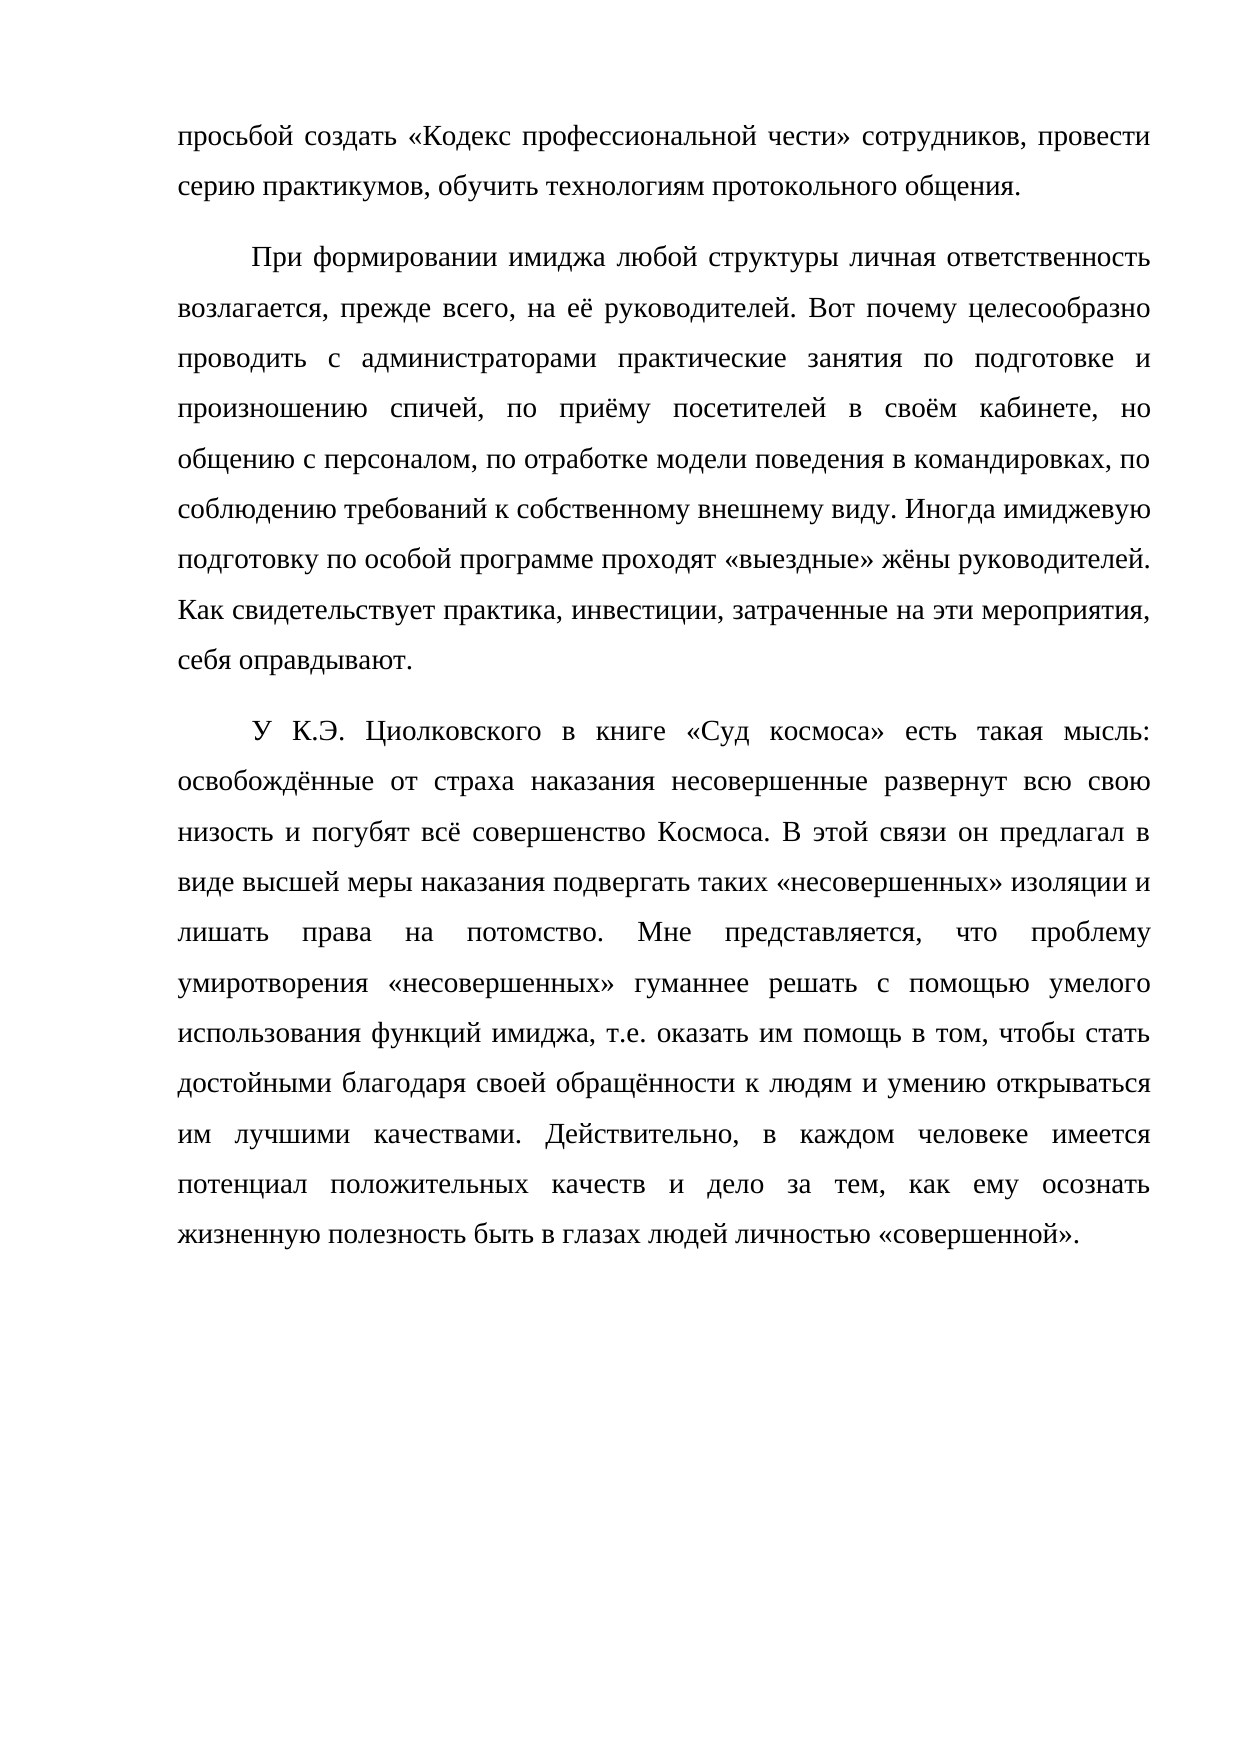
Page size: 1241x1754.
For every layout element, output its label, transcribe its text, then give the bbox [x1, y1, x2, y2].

text У К.Э. Циолковского в книге «Суд космоса» есть такая мысль: освобождённые от страха наказания несовершенные развернут всю свою низость и погубят всё совершенство Космоса. В этой связи он предлагал в виде высшей меры наказания подвергать таких «несовершенных» изоляции и лишать права на потомство. Мне представляется, что проблему умиротворения «несовершенных» гуманнее решать с помощью умелого использования функций имиджа, т.е. оказать им помощь в том, чтобы стать достойными благодаря своей обращённости к людям и умению открываться им лучшими качествами. Действительно, в каждом человеке имеется потенциал положительных качеств и дело за тем, как ему осознать жизненную полезность быть в глазах людей личностью «совершенной». [177, 713, 1152, 1250]
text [177, 118, 1152, 202]
text При формировании имиджа любой структуры личная ответственность возлагается, прежде всего, на её руководителей. Вот почему целесообразно проводить с администраторами практические занятия по подготовке и произношению спичей, по приёму посетителей в своём кабинете, но общению с персоналом, по отработке модели поведения в командировках, по соблюдению требований к собственному внешнему виду. Иногда имиджевую подготовку по особой программе проходят «выездные» жёны руководителей. Как свидетельствует практика, инвестиции, затраченные на эти мероприятия, себя оправдывают. [177, 239, 1152, 676]
